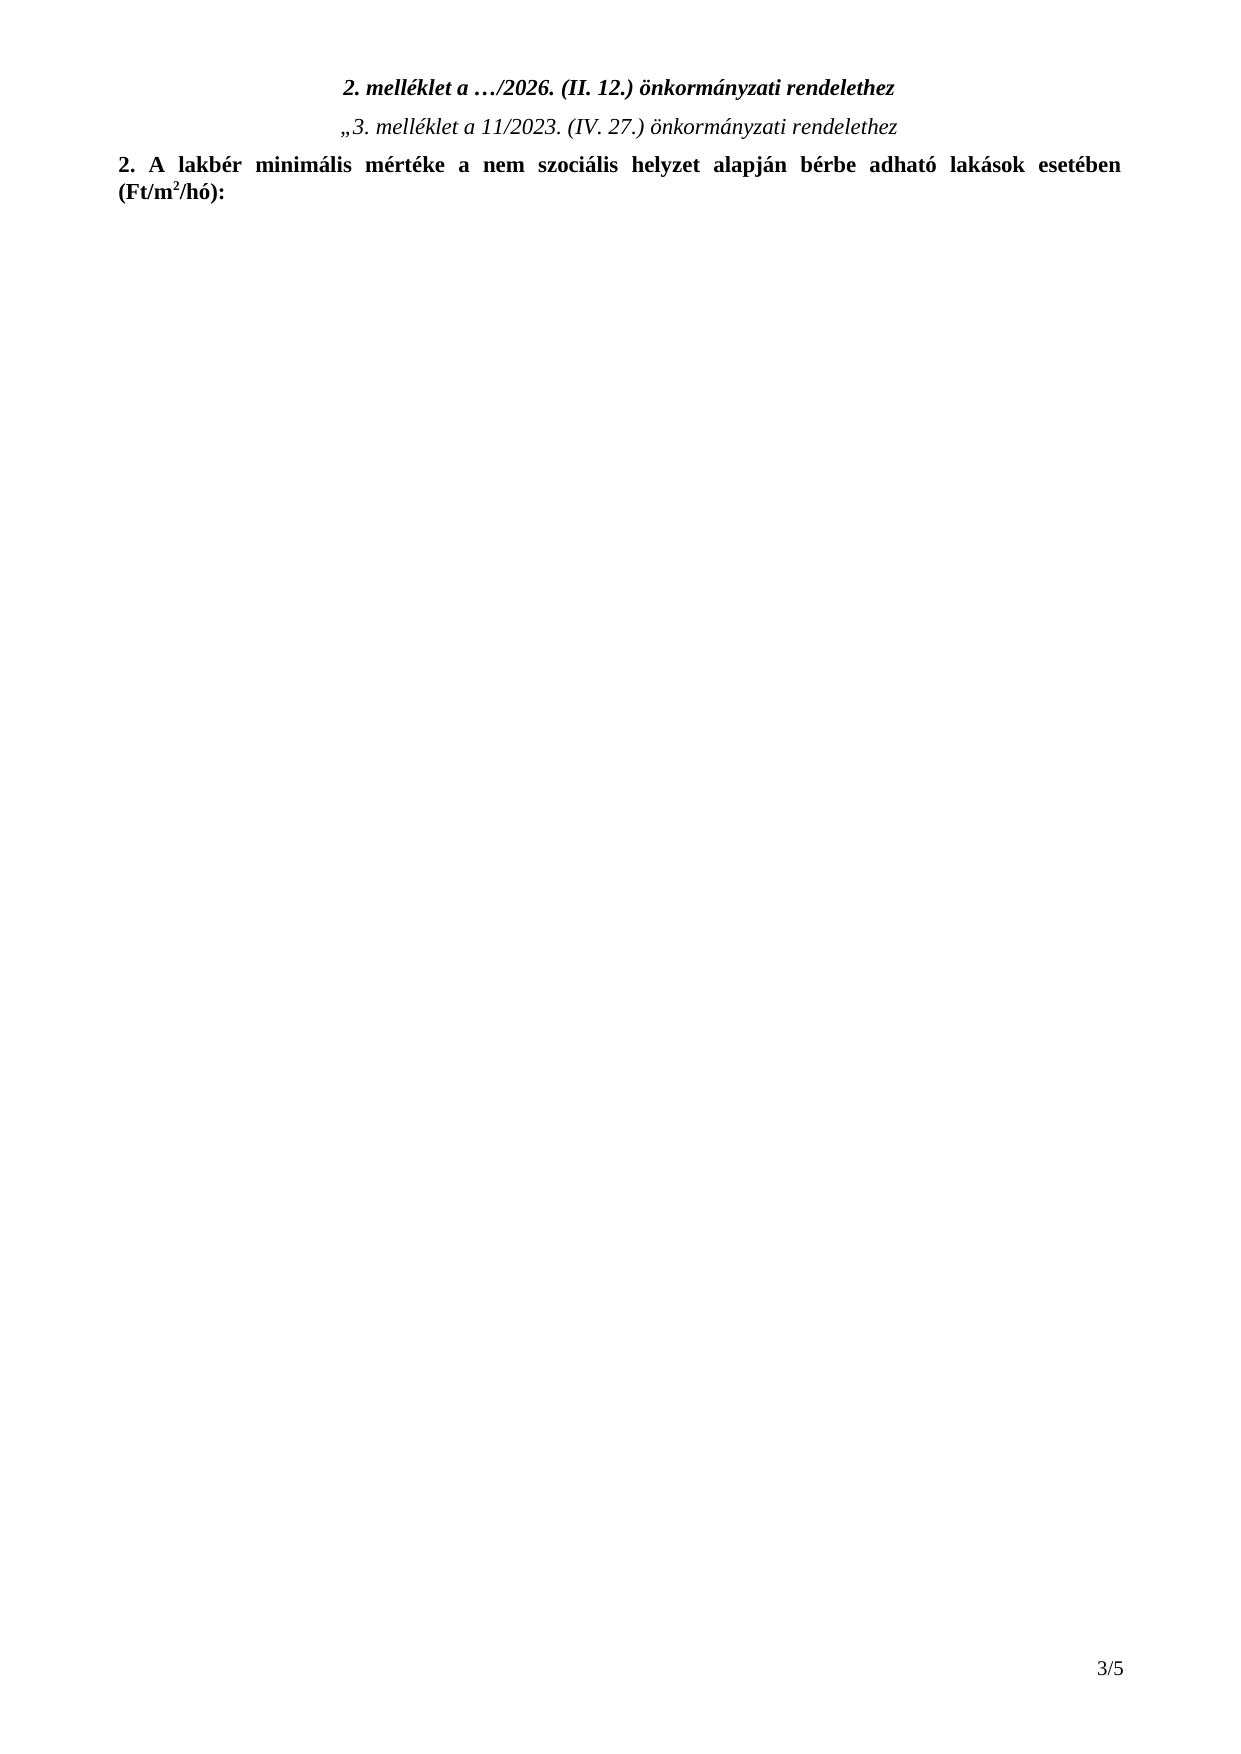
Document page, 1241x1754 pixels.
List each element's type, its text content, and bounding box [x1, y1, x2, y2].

text 2. A lakbér minimális mértéke a nem szociális helyzet alapján bérbe adható lakások esetében (Ft/m2/hó): [118, 152, 1122, 204]
